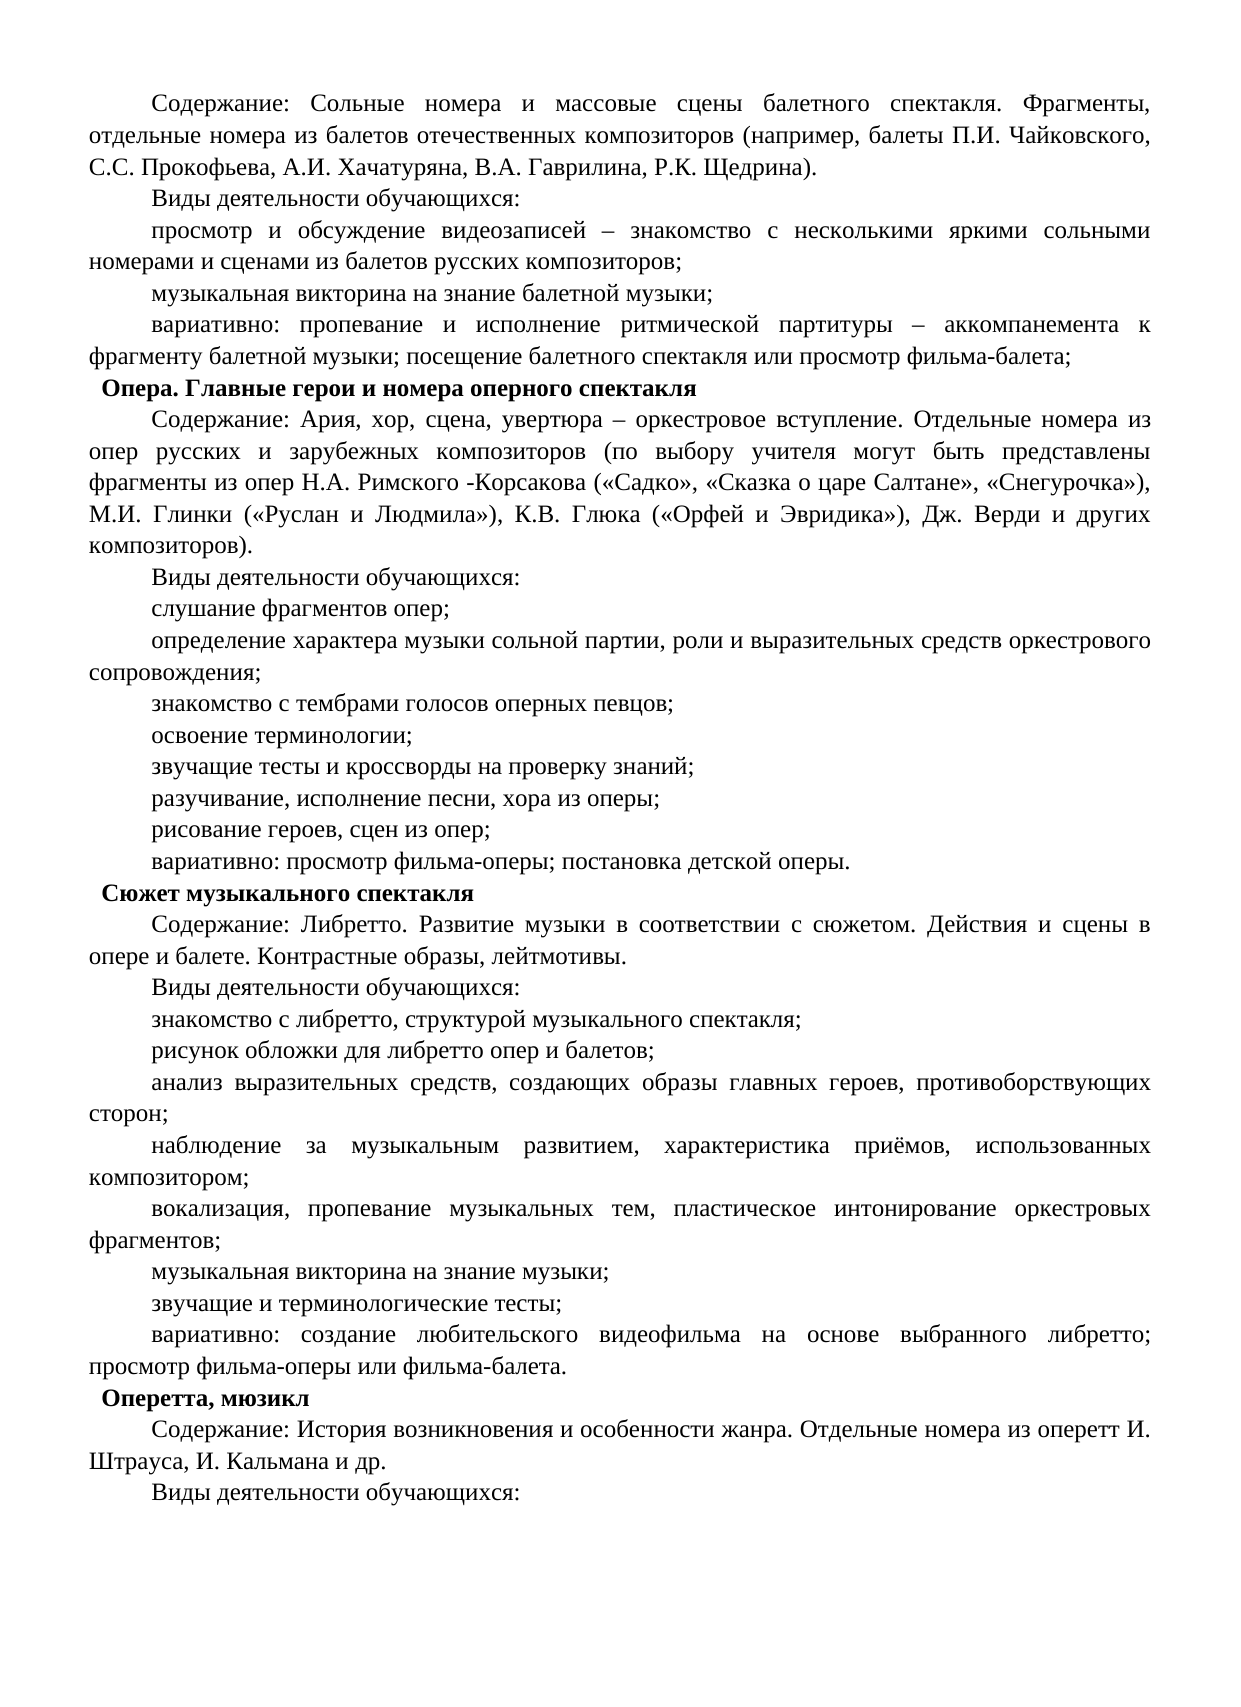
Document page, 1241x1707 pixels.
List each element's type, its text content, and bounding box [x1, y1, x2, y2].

text Виды деятельности обучающихся: [89, 562, 1152, 591]
text слушание фрагментов опер; [89, 593, 1152, 622]
text просмотр и обсуждение видеозаписей – знакомство с несколькими яркими сольными номерами и сценами из балетов русских композиторов; [89, 215, 1152, 275]
text музыкальная викторина на знание музыки; [89, 1256, 1152, 1285]
text Содержание: Ария, хор, сцена, увертюра – оркестровое вступление. Отдельные номера из опер русских и зарубежных композиторов (по выбору учителя могут быть представлены фрагменты из опер Н.А. Римского -Корсакова («Садко», «Сказка о царе Салтане», «Снегурочка»), М.И. Глинки («Руслан и Людмила»), К.В. Глюка («Орфей и Эвридика»), Дж. Верди и других композиторов). [89, 404, 1152, 559]
text Опера. Главные герои и номера оперного спектакля [101, 373, 1152, 401]
text вариативно: просмотр фильма-оперы; постановка детской оперы. [89, 846, 1152, 875]
text Содержание: История возникновения и особенности жанра. Отдельные номера из оперетт И. Штрауса, И. Кальмана и др. [89, 1414, 1152, 1474]
text Оперетта, мюзикл [101, 1383, 1152, 1411]
text определение характера музыки сольной партии, роли и выразительных средств оркестрового сопровождения; [89, 625, 1152, 685]
text музыкальная викторина на знание балетной музыки; [89, 278, 1152, 307]
text вокализация, пропевание музыкальных тем, пластическое интонирование оркестровых фрагментов; [89, 1193, 1152, 1253]
text Виды деятельности обучающихся: [89, 183, 1152, 212]
text Виды деятельности обучающихся: [89, 972, 1152, 1001]
text Содержание: Либретто. Развитие музыки в соответствии с сюжетом. Действия и сцены в опере и балете. Контрастные образы, лейтмотивы. [89, 909, 1152, 969]
text наблюдение за музыкальным развитием, характеристика приёмов, использованных композитором; [89, 1130, 1152, 1190]
text Виды деятельности обучающихся: [89, 1477, 1152, 1506]
text вариативно: создание любительского видеофильма на основе выбранного либретто; просмотр фильма-оперы или фильма-балета. [89, 1319, 1152, 1380]
text рисунок обложки для либретто опер и балетов; [89, 1035, 1152, 1064]
text рисование героев, сцен из опер; [89, 814, 1152, 843]
text звучащие и терминологические тесты; [89, 1288, 1152, 1317]
text Содержание: Сольные номера и массовые сцены балетного спектакля. Фрагменты, отдельные номера из балетов отечественных композиторов (например, балеты П.И. Чайковского, С.С. Прокофьева, А.И. Хачатуряна, В.А. Гаврилина, Р.К. Щедрина). [89, 88, 1152, 180]
text разучивание, исполнение песни, хора из оперы; [89, 783, 1152, 812]
text освоение терминологии; [89, 720, 1152, 748]
text знакомство с тембрами голосов оперных певцов; [89, 688, 1152, 717]
text анализ выразительных средств, создающих образы главных героев, противоборствующих сторон; [89, 1067, 1152, 1127]
text знакомство с либретто, структурой музыкального спектакля; [89, 1004, 1152, 1033]
text звучащие тесты и кроссворды на проверку знаний; [89, 751, 1152, 780]
text Сюжет музыкального спектакля [101, 878, 1152, 906]
text вариативно: пропевание и исполнение ритмической партитуры – аккомпанемента к фрагменту балетной музыки; посещение балетного спектакля или просмотр фильма-балета; [89, 309, 1152, 370]
